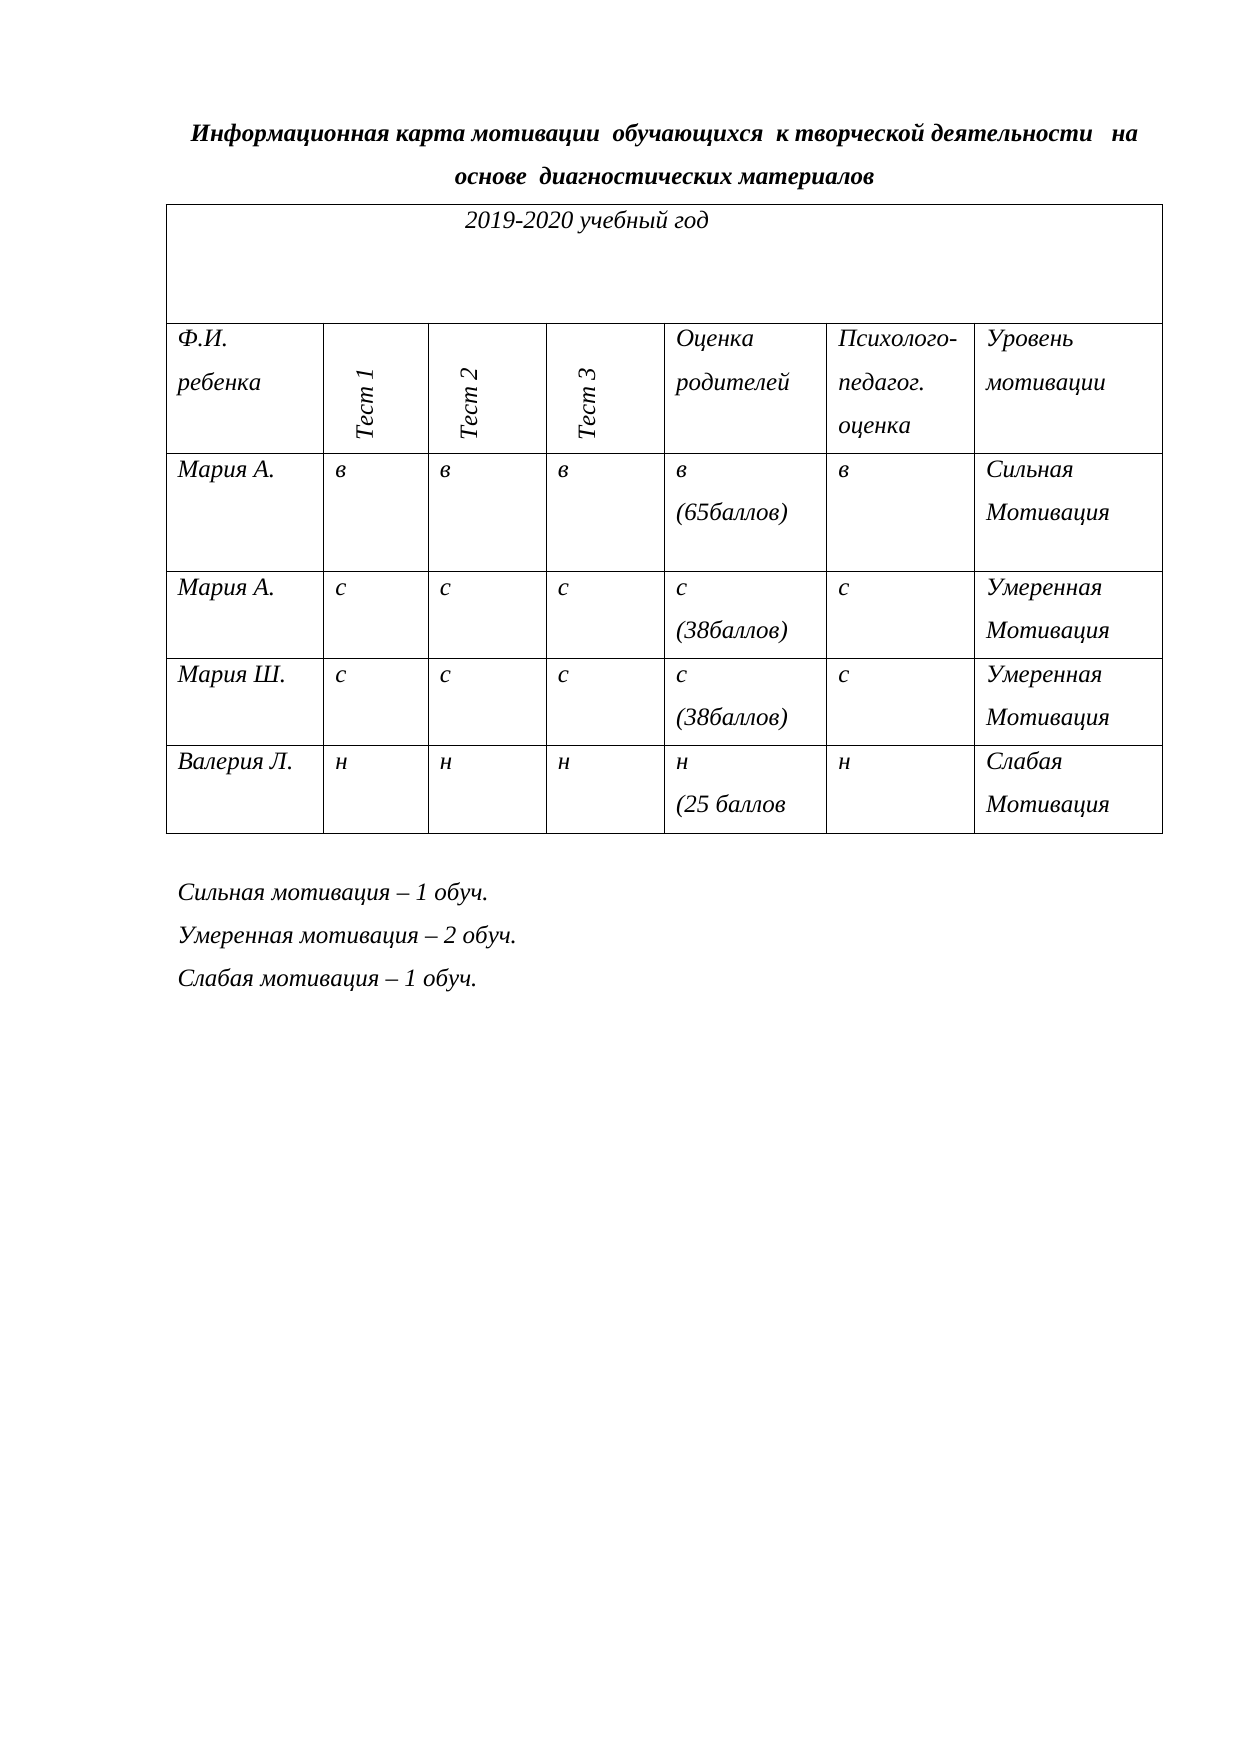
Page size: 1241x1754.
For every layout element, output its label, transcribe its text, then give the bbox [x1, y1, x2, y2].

table_cell с [429, 572, 546, 658]
table_header 2019-2020 учебный год [167, 205, 1162, 322]
table_cell в [429, 454, 546, 571]
table_cell Ф.И. ребенка [167, 324, 323, 453]
table_cell в [547, 454, 664, 571]
table_cell Мария А. [167, 572, 323, 658]
table_cell н [324, 746, 428, 832]
table_cell Мария Ш. [167, 659, 323, 745]
table_cell Тест 1 [324, 324, 428, 453]
table_cell с [429, 659, 546, 745]
table_cell н (25 баллов [665, 746, 826, 832]
table_cell Уровень мотивации [975, 324, 1162, 453]
table_cell с [547, 572, 664, 658]
table_cell Оценка родителей [665, 324, 826, 453]
table_cell н [429, 746, 546, 832]
table_cell Тест 2 [429, 324, 546, 453]
text Слабая мотивация – 1 обуч. [177, 963, 1152, 992]
text Умеренная мотивация – 2 обуч. [177, 920, 1152, 948]
table_cell н [547, 746, 664, 832]
table_cell Слабая Мотивация [975, 746, 1162, 832]
table_cell с (38баллов) [665, 659, 826, 745]
table_cell Психолого-педагог. оценка [827, 324, 974, 453]
table_cell с [324, 659, 428, 745]
table_cell с [827, 572, 974, 658]
table_cell с [547, 659, 664, 745]
table_cell в [324, 454, 428, 571]
table_cell в [827, 454, 974, 571]
table_cell Валерия Л. [167, 746, 323, 832]
table_cell с [827, 659, 974, 745]
table_cell Тест 3 [547, 324, 664, 453]
table_cell с (38баллов) [665, 572, 826, 658]
text Информационная карта мотивации обучающихся к творческой деятельности на основе диагностических материалов [177, 118, 1152, 190]
table_cell в (65баллов) [665, 454, 826, 571]
table_cell с [324, 572, 428, 658]
table_cell Мария А. [167, 454, 323, 571]
table_cell Умеренная Мотивация [975, 572, 1162, 658]
text Сильная мотивация – 1 обуч. [177, 877, 1152, 905]
table_cell н [827, 746, 974, 832]
table_cell Сильная Мотивация [975, 454, 1162, 571]
table_cell Умеренная Мотивация [975, 659, 1162, 745]
